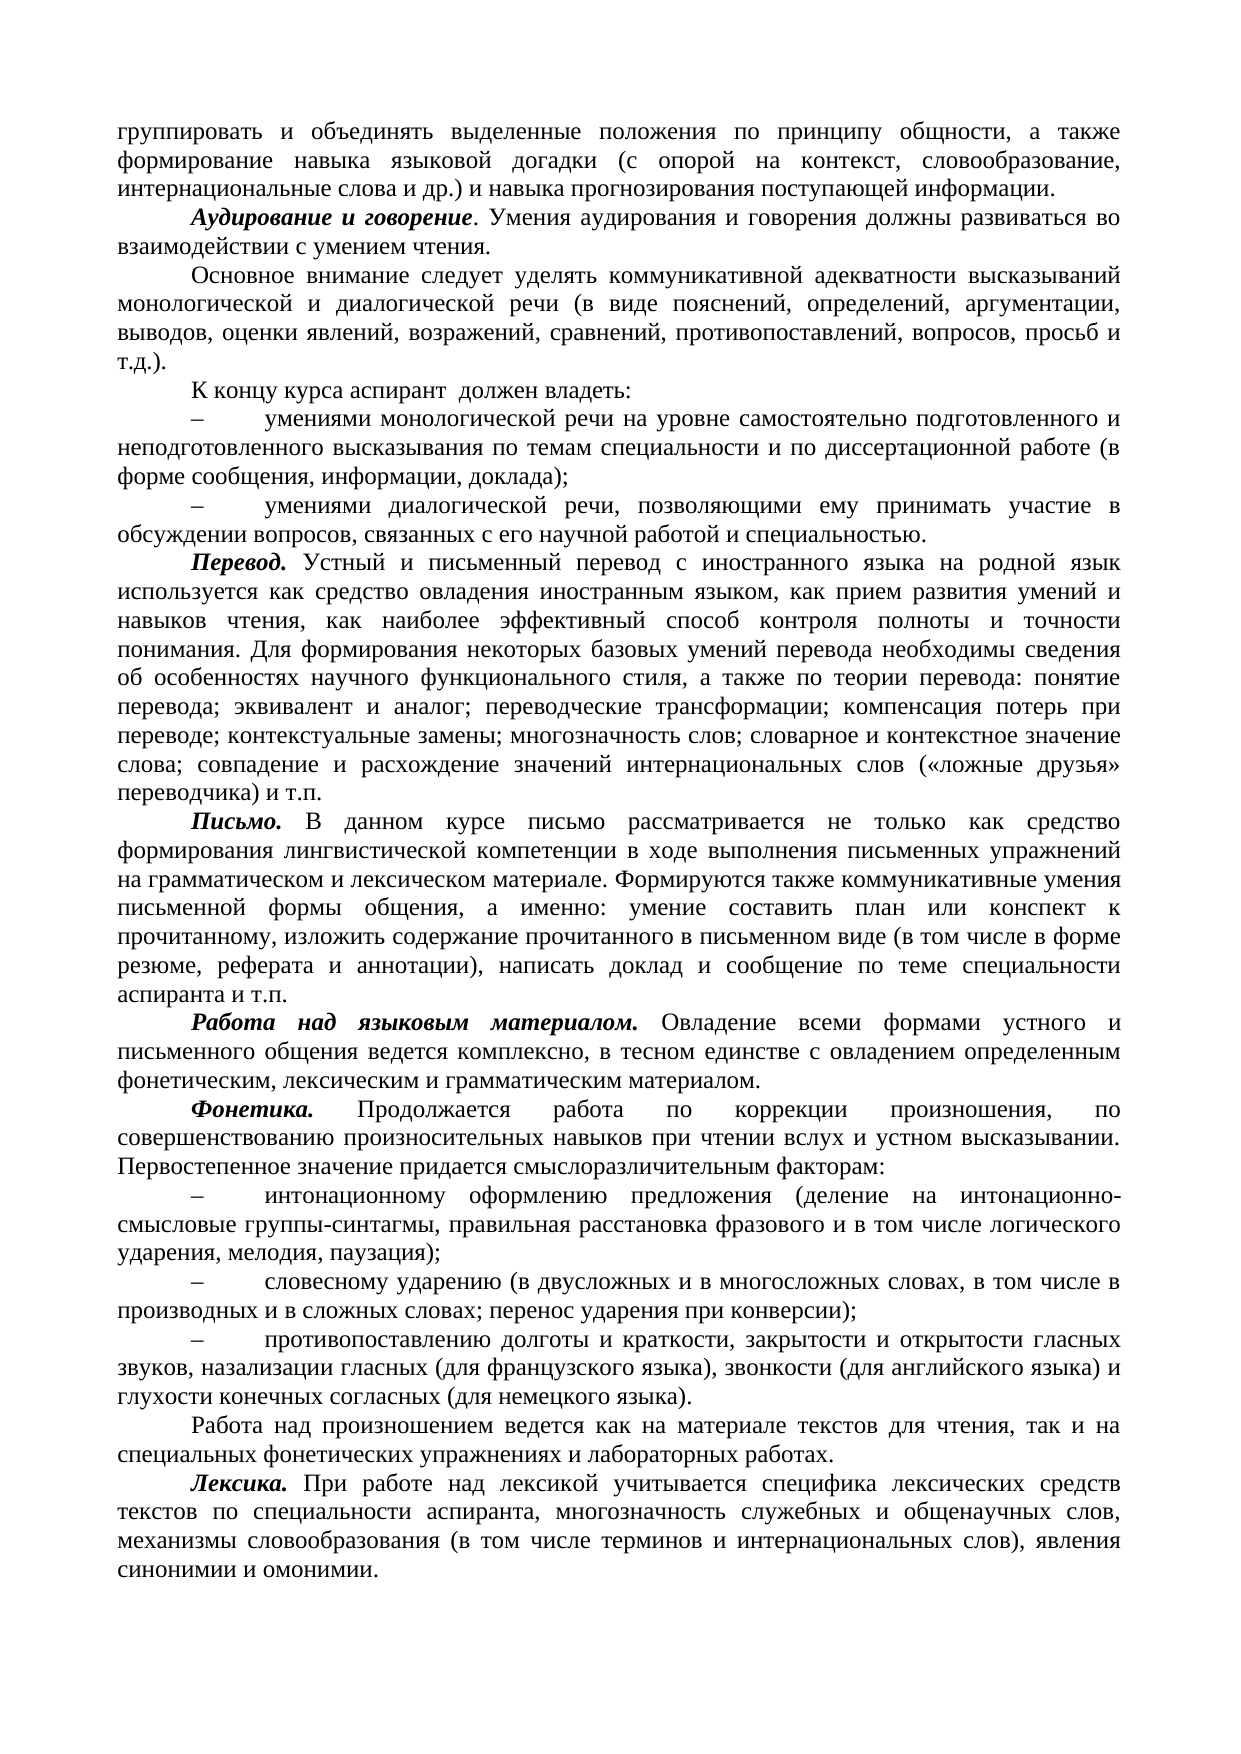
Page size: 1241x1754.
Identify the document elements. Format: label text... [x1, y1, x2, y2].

text группировать и объединять выделенные положения по принципу общности, а также формирование навыка языковой догадки (с опорой на контекст, словообразование, интернациональные слова и др.) и навыка прогнозирования поступающей информации. [117, 116, 1121, 202]
text Перевод. Устный и письменный перевод с иностранного языка на родной язык используется как средство овладения иностранным языком, как прием развития умений и навыков чтения, как наиболее эффективный способ контроля полноты и точности понимания. Для формирования некоторых базовых умений перевода необходимы сведения об особенностях научного функционального стиля, а также по теории перевода: понятие перевода; эквивалент и аналог; переводческие трансформации; компенсация потерь при переводе; контекстуальные замены; многозначность слов; словарное и контекстное значение слова; совпадение и расхождение значений интернациональных слов («ложные друзья» переводчика) и т.п. [117, 547, 1122, 806]
list словесному ударению (в двусложных и в многосложных словах, в том числе в производных и в сложных словах; перенос ударения при конверсии); [117, 1266, 1121, 1324]
text Аудирование и говорение. Умения аудирования и говорения должны развиваться во взаимодействии с умением чтения. [117, 202, 1121, 260]
list противопоставлению долготы и краткости, закрытости и открытости гласных звуков, назализации гласных (для французского языка), звонкости (для английского языка) и глухости конечных согласных (для немецкого языка). [117, 1324, 1122, 1410]
text Работа над языковым материалом. Овладение всеми формами устного и письменного общения ведется комплексно, в тесном единстве с овладением определенным фонетическим, лексическим и грамматическим материалом. [117, 1007, 1122, 1094]
text Письмо. В данном курсе письмо рассматривается не только как средство формирования лингвистической компетенции в ходе выполнения письменных упражнений на грамматическом и лексическом материале. Формируются также коммуникативные умения письменной формы общения, а именно: умение составить план или конспект к прочитанному, изложить содержание прочитанного в письменном виде (в том числе в форме резюме, реферата и аннотации), написать доклад и сообщение по теме специальности аспиранта и т.п. [117, 806, 1122, 1007]
text Основное внимание следует уделять коммуникативной адекватности высказываний монологической и диалогической речи (в виде пояснений, определений, аргументации, выводов, оценки явлений, возражений, сравнений, противопоставлений, вопросов, просьб и т.д.). [117, 260, 1122, 375]
text Фонетика. Продолжается работа по коррекции произношения, по совершенствованию произносительных навыков при чтении вслух и устном высказывании. Первостепенное значение придается смыслоразличительным факторам: [117, 1094, 1121, 1180]
list умениями монологической речи на уровне самостоятельно подготовленного и неподготовленного высказывания по темам специальности и по диссертационной работе (в форме сообщения, информации, доклада); [117, 403, 1121, 490]
text Лексика. При работе над лексикой учитывается специфика лексических средств текстов по специальности аспиранта, многозначность служебных и общенаучных слов, механизмы словообразования (в том числе терминов и интернациональных слов), явления синонимии и омонимии. [117, 1468, 1122, 1583]
list интонационному оформлению предложения (деление на интонационно- смысловые группы-синтагмы, правильная расстановка фразового и в том числе логического ударения, мелодия, паузация); [117, 1180, 1122, 1266]
list умениями диалогической речи, позволяющими ему принимать участие в обсуждении вопросов, связанных с его научной работой и специальностью. [117, 490, 1121, 547]
text Работа над произношением ведется как на материале текстов для чтения, так и на специальных фонетических упражнениях и лабораторных работах. [117, 1410, 1121, 1467]
text К концу курса аспирант должен владеть: [191, 375, 1165, 403]
